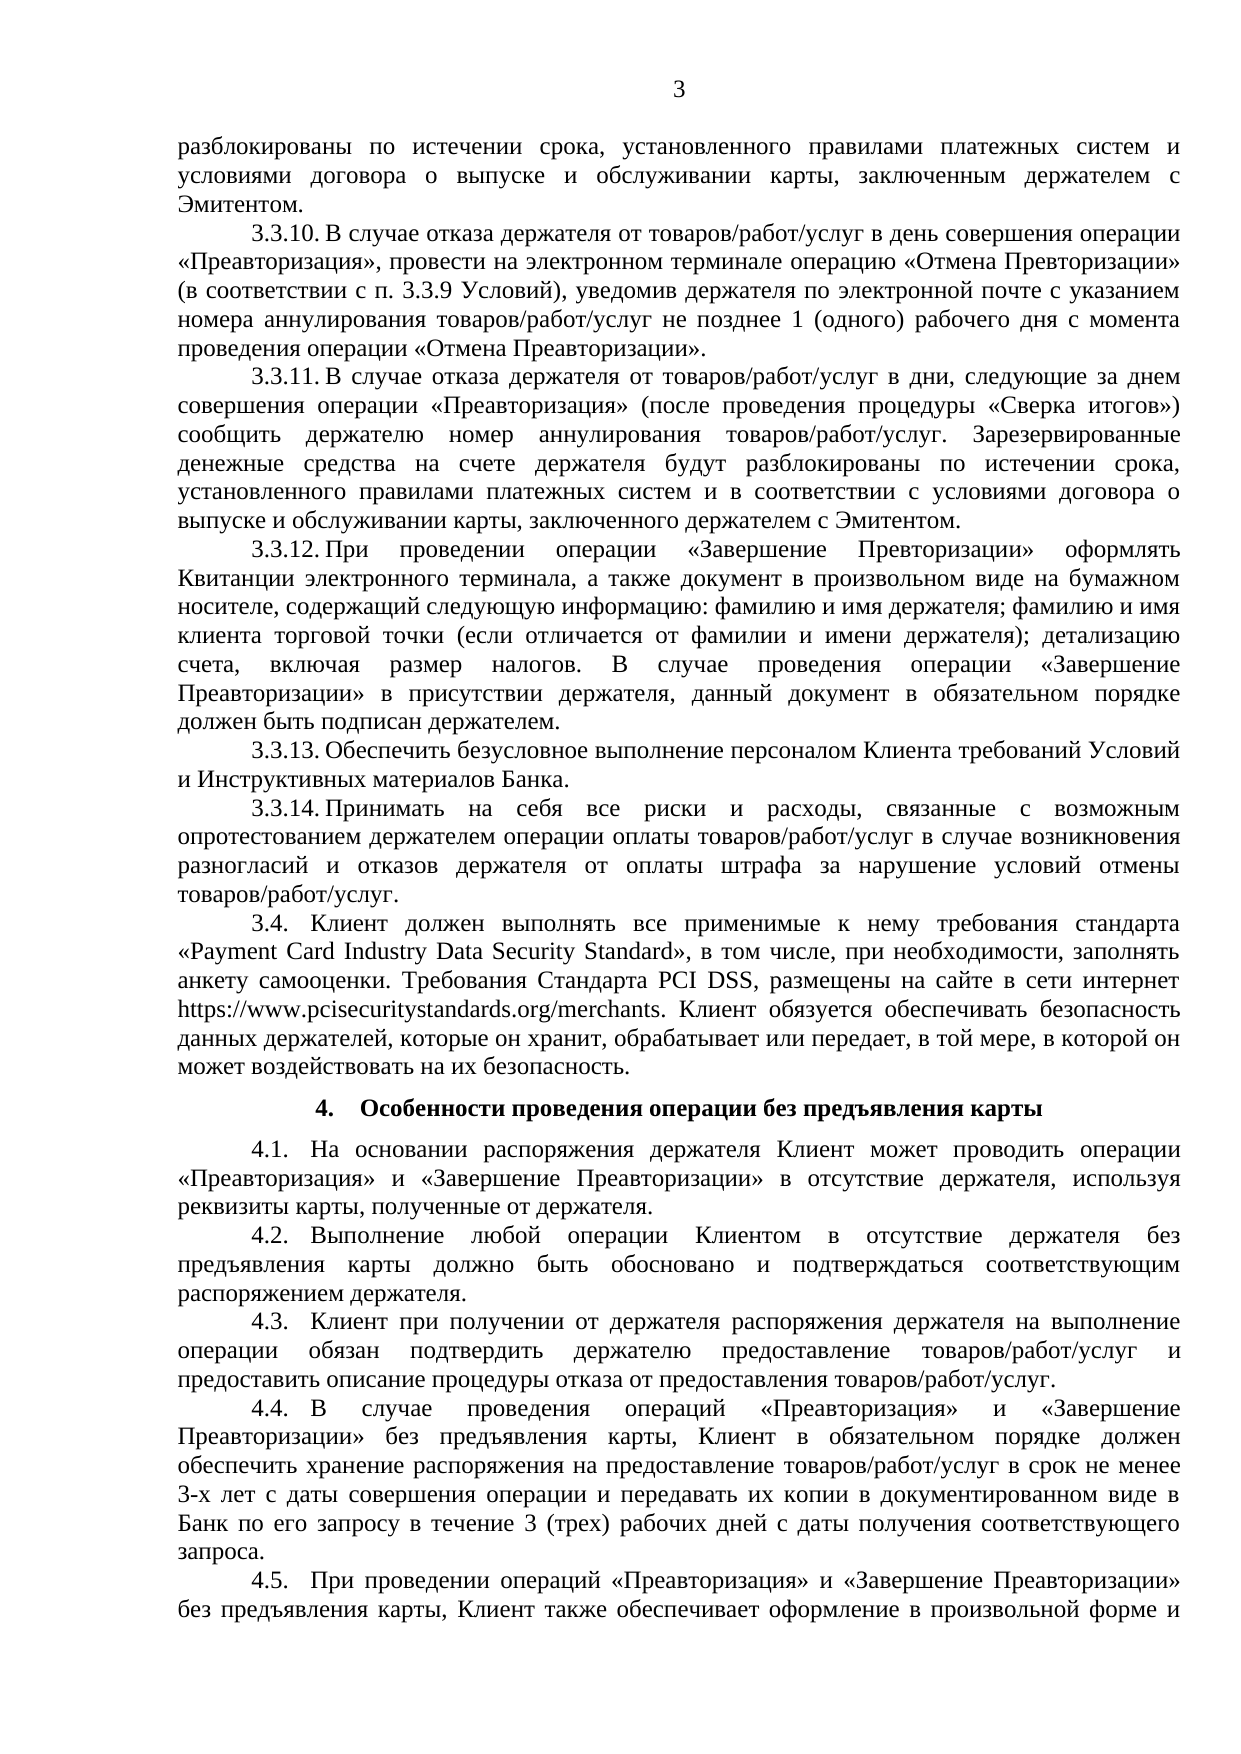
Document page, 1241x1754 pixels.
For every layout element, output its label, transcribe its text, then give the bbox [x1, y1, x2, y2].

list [177, 131, 1181, 218]
list Клиент при получении от держателя распоряжения держателя на выполнение операции обязан подтвердить держателю предоставление товаров/работ/услуг и предоставить описание процедуры отказа от предоставления товаров/работ/услуг. [177, 1306, 1181, 1393]
list Особенности проведения операции без предъявления карты [177, 1093, 1181, 1121]
list При проведении операции «Завершение Превторизации» оформлять Квитанции электронного терминала, а также документ в произвольном виде на бумажном носителе, содержащий следующую информацию: фамилию и имя держателя; фамилию и имя клиента торговой точки (если отличается от фамилии и имени держателя); детализацию счета, включая размер налогов. В случае проведения операции «Завершение Преавторизации» в присутствии держателя, данный документ в обязательном порядке должен быть подписан держателем. [177, 534, 1181, 735]
list В случае проведения операций «Преавторизация» и «Завершение Преавторизации» без предъявления карты, Клиент в обязательном порядке должен обеспечить хранение распоряжения на предоставление товаров/работ/услуг в срок не менее 3-х лет с даты совершения операции и передавать их копии в документированном виде в Банк по его запросу в течение 3 (трех) рабочих дней с даты получения соответствующего запроса. [177, 1393, 1181, 1565]
list Выполнение любой операции Клиентом в отсутствие держателя без предъявления карты должно быть обосновано и подтверждаться соответствующим распоряжением держателя. [177, 1220, 1181, 1306]
list В случае отказа держателя от товаров/работ/услуг в день совершения операции «Преавторизация», провести на электронном терминале операцию «Отмена Превторизации» (в соответствии с п. 3.3.9 Условий), уведомив держателя по электронной почте с указанием номера аннулирования товаров/работ/услуг не позднее 1 (одного) рабочего дня с момента проведения операции «Отмена Преавторизации». [177, 218, 1181, 361]
list Принимать на себя все риски и расходы, связанные с возможным опротестованием держателем операции оплаты товаров/работ/услуг в случае возникновения разногласий и отказов держателя от оплаты штрафа за нарушение условий отмены товаров/работ/услуг. [177, 793, 1181, 908]
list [177, 1565, 1181, 1623]
list Обеспечить безусловное выполнение персоналом Клиента требований Условий и Инструктивных материалов Банка. [177, 735, 1181, 793]
list Клиент должен выполнять все применимые к нему требования стандарта «Payment Card Industry Data Security Standard», в том числе, при необходимости, заполнять анкету самооценки. Требования Стандарта PCI DSS, размещены на сайте в сети интернет https://www.pcisecuritystandards.org/merchants. Клиент обязуется обеспечивать безопасность данных держателей, которые он хранит, обрабатывает или передает, в той мере, в которой он может воздействовать на их безопасность. [177, 908, 1181, 1080]
list В случае отказа держателя от товаров/работ/услуг в дни, следующие за днем совершения операции «Преавторизация» (после проведения процедуры «Сверка итогов») сообщить держателю номер аннулирования товаров/работ/услуг. Зарезервированные денежные средства на счете держателя будут разблокированы по истечении срока, установленного правилами платежных систем и в соответствии с условиями договора о выпуске и обслуживании карты, заключенного держателем с Эмитентом. [177, 361, 1181, 534]
list На основании распоряжения держателя Клиент может проводить операции «Преавторизация» и «Завершение Преавторизации» в отсутствие держателя, используя реквизиты карты, полученные от держателя. [177, 1134, 1181, 1220]
